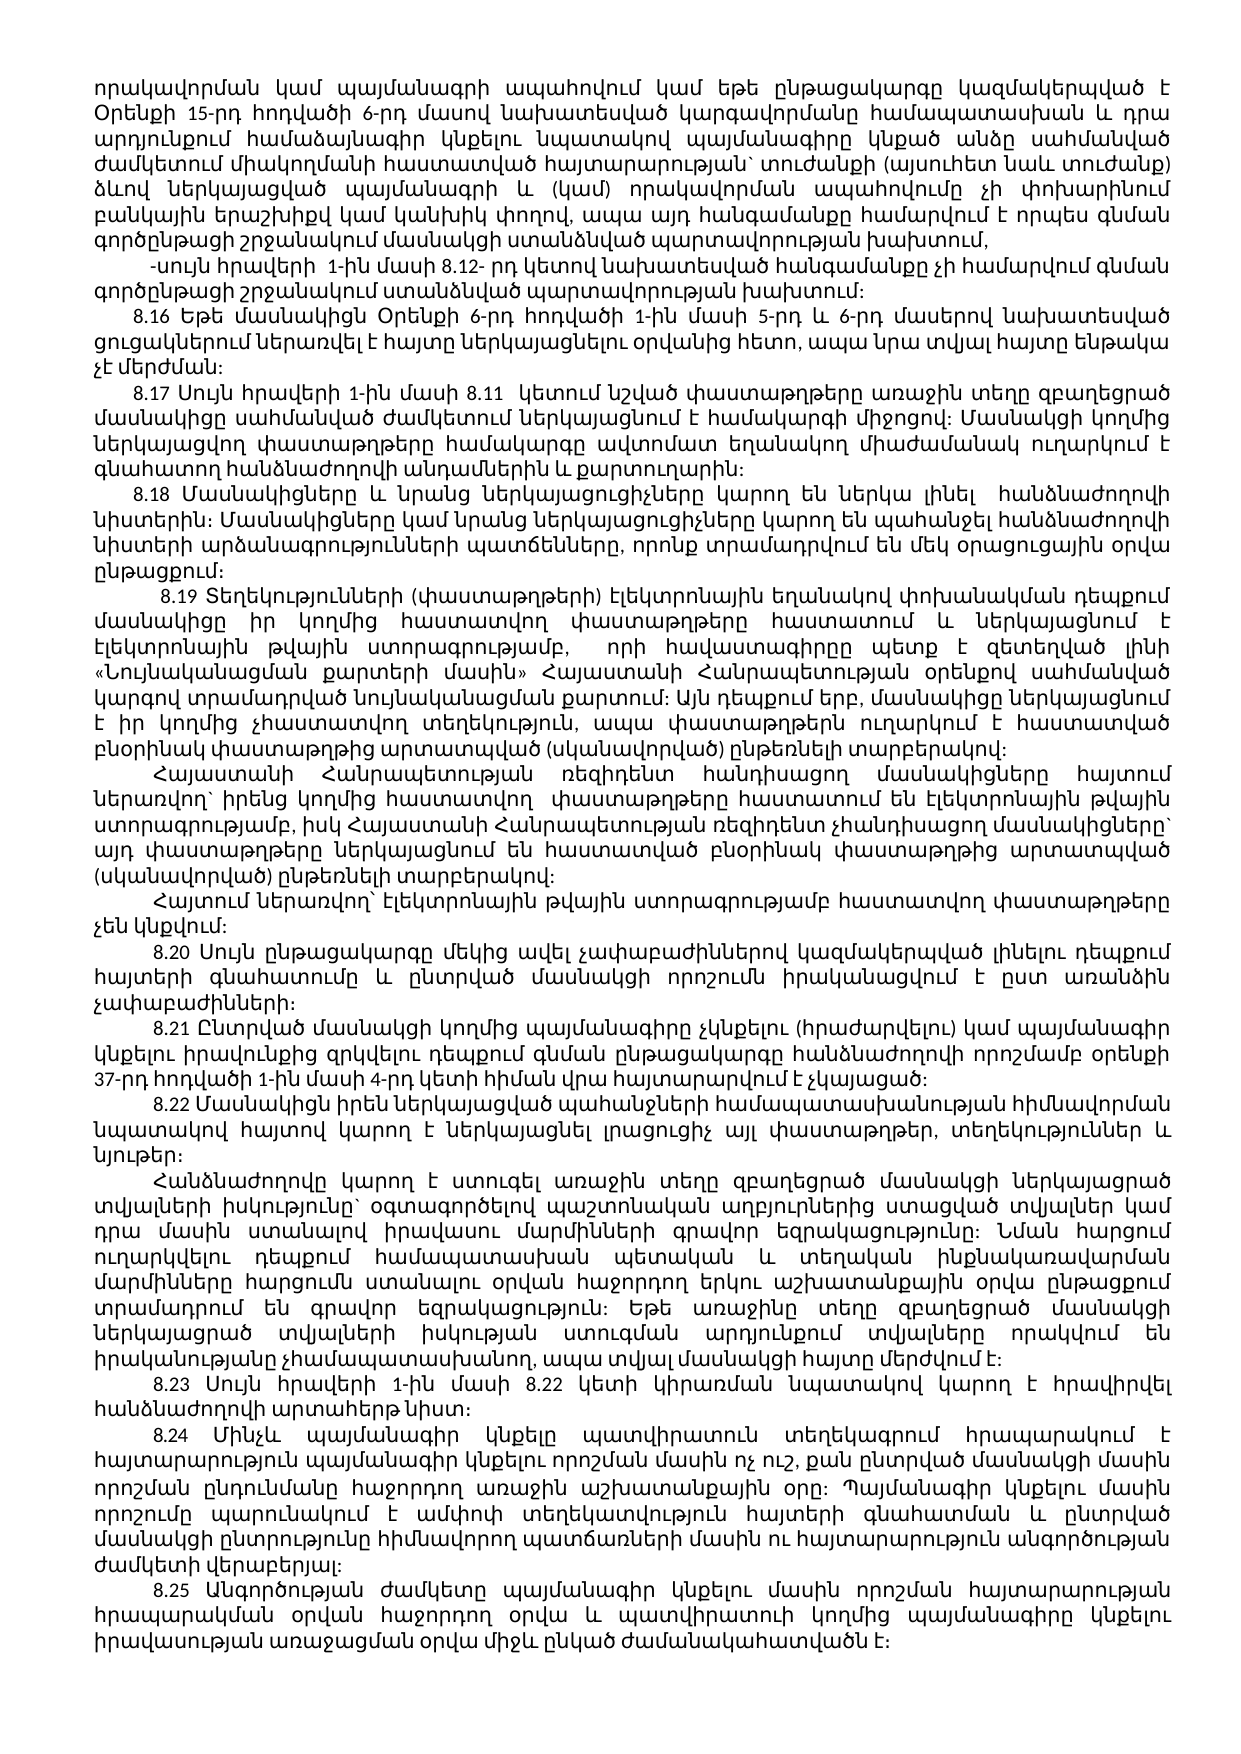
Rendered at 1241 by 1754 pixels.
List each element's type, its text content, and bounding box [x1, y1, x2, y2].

text 8.25 Անգործության ժամկետը պայմանագիր կնքելու մասին որոշման հայտարարության հրապարակման օրվան հաջորդող օրվա և պատվիրատուի կողմից պայմանագիրը կնքելու իրավասության առաջացման օրվա միջև ընկած ժամանակահատվածն է։ [94, 1577, 1171, 1653]
text 8.24 Մինչև պայմանագիր կնքելը պատվիրատուն տեղեկագրում հրապարակում է հայտարարություն պայմանագիր կնքելու որոշման մասին ոչ ուշ, քան ընտրված մասնակցի մասին որոշման ընդունմանը հաջորդող առաջին աշխատանքային օրը: Պայմանագիր կնքելու մասին որոշումը պարունակում է ամփոփ տեղեկատվություն հայտերի գնահատման և ընտրված մասնակցի ընտրությունը հիմնավորող պատճառների մասին ու հայտարարություն անգործության ժամկետի վերաբերյալ: [94, 1422, 1171, 1577]
text 8.23 Սույն հրավերի 1-ին մասի 8.22 կետի կիրառման նպատակով կարող է հրավիրվել հանձնաժողովի արտահերթ նիստ։ [94, 1371, 1171, 1422]
text Հայտում ներառվող՝ էլեկտրոնային թվային ստորագրությամբ հաստատվող փաստաթղթերը չեն կնքվում: [94, 888, 1171, 939]
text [94, 75, 1171, 253]
text Հանձնաժողովը կարող է ստուգել առաջին տեղը զբաղեցրած մասնակցի ներկայացրած տվյալների իսկությունը` օգտագործելով պաշտոնական աղբյուրներից ստացված տվյալներ կամ դրա մասին ստանալով իրավասու մարմինների գրավոր եզրակացությունը: Նման հարցում ուղարկվելու դեպքում համապատասխան պետական և տեղական ինքնակառավարման մարմինները հարցումն ստանալու օրվան հաջորդող երկու աշխատանքային օրվա ընթացքում տրամադրում են գրավոր եզրակացություն: Եթե առաջինը տեղը զբաղեցրած մասնակցի ներկայացրած տվյալների իսկության ստուգման արդյունքում տվյալները որակվում են իրականությանը չհամապատասխանող, ապա տվյալ մասնակցի հայտը մերժվում է: [94, 1168, 1171, 1371]
text 8.16 Եթե մասնակիցն Օրենքի 6-րդ հոդվածի 1-ին մասի 5-րդ և 6-րդ մասերով նախատեսված ցուցակներում ներառվել է հայտը ներկայացնելու օրվանից հետո, ապա նրա տվյալ հայտը ենթակա չէ մերժման: [94, 304, 1171, 380]
text Հայաստանի Հանրապետության ռեզիդենտ հանդիսացող մասնակիցները հայտում ներառվող` իրենց կողմից հաստատվող փաստաթղթերը հաստատում են էլեկտրոնային թվային ստորագրությամբ, իսկ Հայաստանի Հանրապետության ռեզիդենտ չհանդիսացող մասնակիցները` այդ փաստաթղթերը ներկայացնում են հաստատված բնօրինակ փաստաթղթից արտատպված (սկանավորված) ընթեռնելի տարբերակով: [94, 761, 1171, 888]
text 8.19 Տեղեկությունների (փաստաթղթերի) էլեկտրոնային եղանակով փոխանակման դեպքում մասնակիցը իր կողմից հաստատվող փաստաթղթերը հաստատում և ներկայացնում է էլեկտրոնային թվային ստորագրությամբ, որի հավաստագիրըը պետք է զետեղված լինի «Նույնականացման քարտերի մասին» Հայաստանի Հանրապետության օրենքով սահմանված կարգով տրամադրված նույնականացման քարտում: Այն դեպքում երբ, մասնակիցը ներկայացնում է իր կողմից չհաստատվող տեղեկություն, ապա փաստաթղթերն ուղարկում է հաստատված բնօրինակ փաստաթղթից արտատպված (սկանավորված) ընթեռնելի տարբերակով: [94, 583, 1171, 761]
text 8.22 Մասնակիցն իրեն ներկայացված պահանջների համապատասխանության հիմնավորման նպատակով հայտով կարող է ներկայացնել լրացուցիչ այլ փաստաթղթեր, տեղեկություններ և նյութեր։ [94, 1092, 1171, 1168]
text 8.21 Ընտրված մասնակցի կողմից պայմանագիրը չկնքելու (հրաժարվելու) կամ պայմանագիր կնքելու իրավունքից զրկվելու դեպքում գնման ընթացակարգը հանձնաժողովի որոշմամբ օրենքի 37-րդ հոդվածի 1-ին մասի 4-րդ կետի հիման վրա հայտարարվում է չկայացած: [94, 1015, 1171, 1092]
text 8.20 Սույն ընթացակարգը մեկից ավել չափաբաժիններով կազմակերպված լինելու դեպքում հայտերի գնահատումը և ընտրված մասնակցի որոշումն իրականացվում է ըստ առանձին չափաբաժինների։ [94, 939, 1171, 1015]
text 8.17 Սույն հրավերի 1-ին մասի 8.11 կետում նշված փաստաթղթերը առաջին տեղը զբաղեցրած մասնակիցը սահմանված ժամկետում ներկայացնում է համակարգի միջոցով: Մասնակցի կողմից ներկայացվող փաստաթղթերը համակարգը ավտոմատ եղանակող միաժամանակ ուղարկում է գնահատող հանձնաժողովի անդամներին և քարտուղարին: [94, 380, 1171, 482]
text 8.18 Մասնակիցները և նրանց ներկայացուցիչները կարող են ներկա լինել հանձնաժողովի նիստերին։ Մասնակիցները կամ նրանց ներկայացուցիչները կարող են պահանջել հանձնաժողովի նիստերի արձանագրությունների պատճենները, որոնք տրամադրվում են մեկ օրացուցային օրվա ընթացքում։ [94, 482, 1171, 583]
text -սույն հրավերի 1-ին մասի 8.12- րդ կետով նախատեսված հանգամանքը չի համարվում գնման գործընթացի շրջանակում ստանձնված պարտավորության խախտում: [94, 253, 1171, 304]
